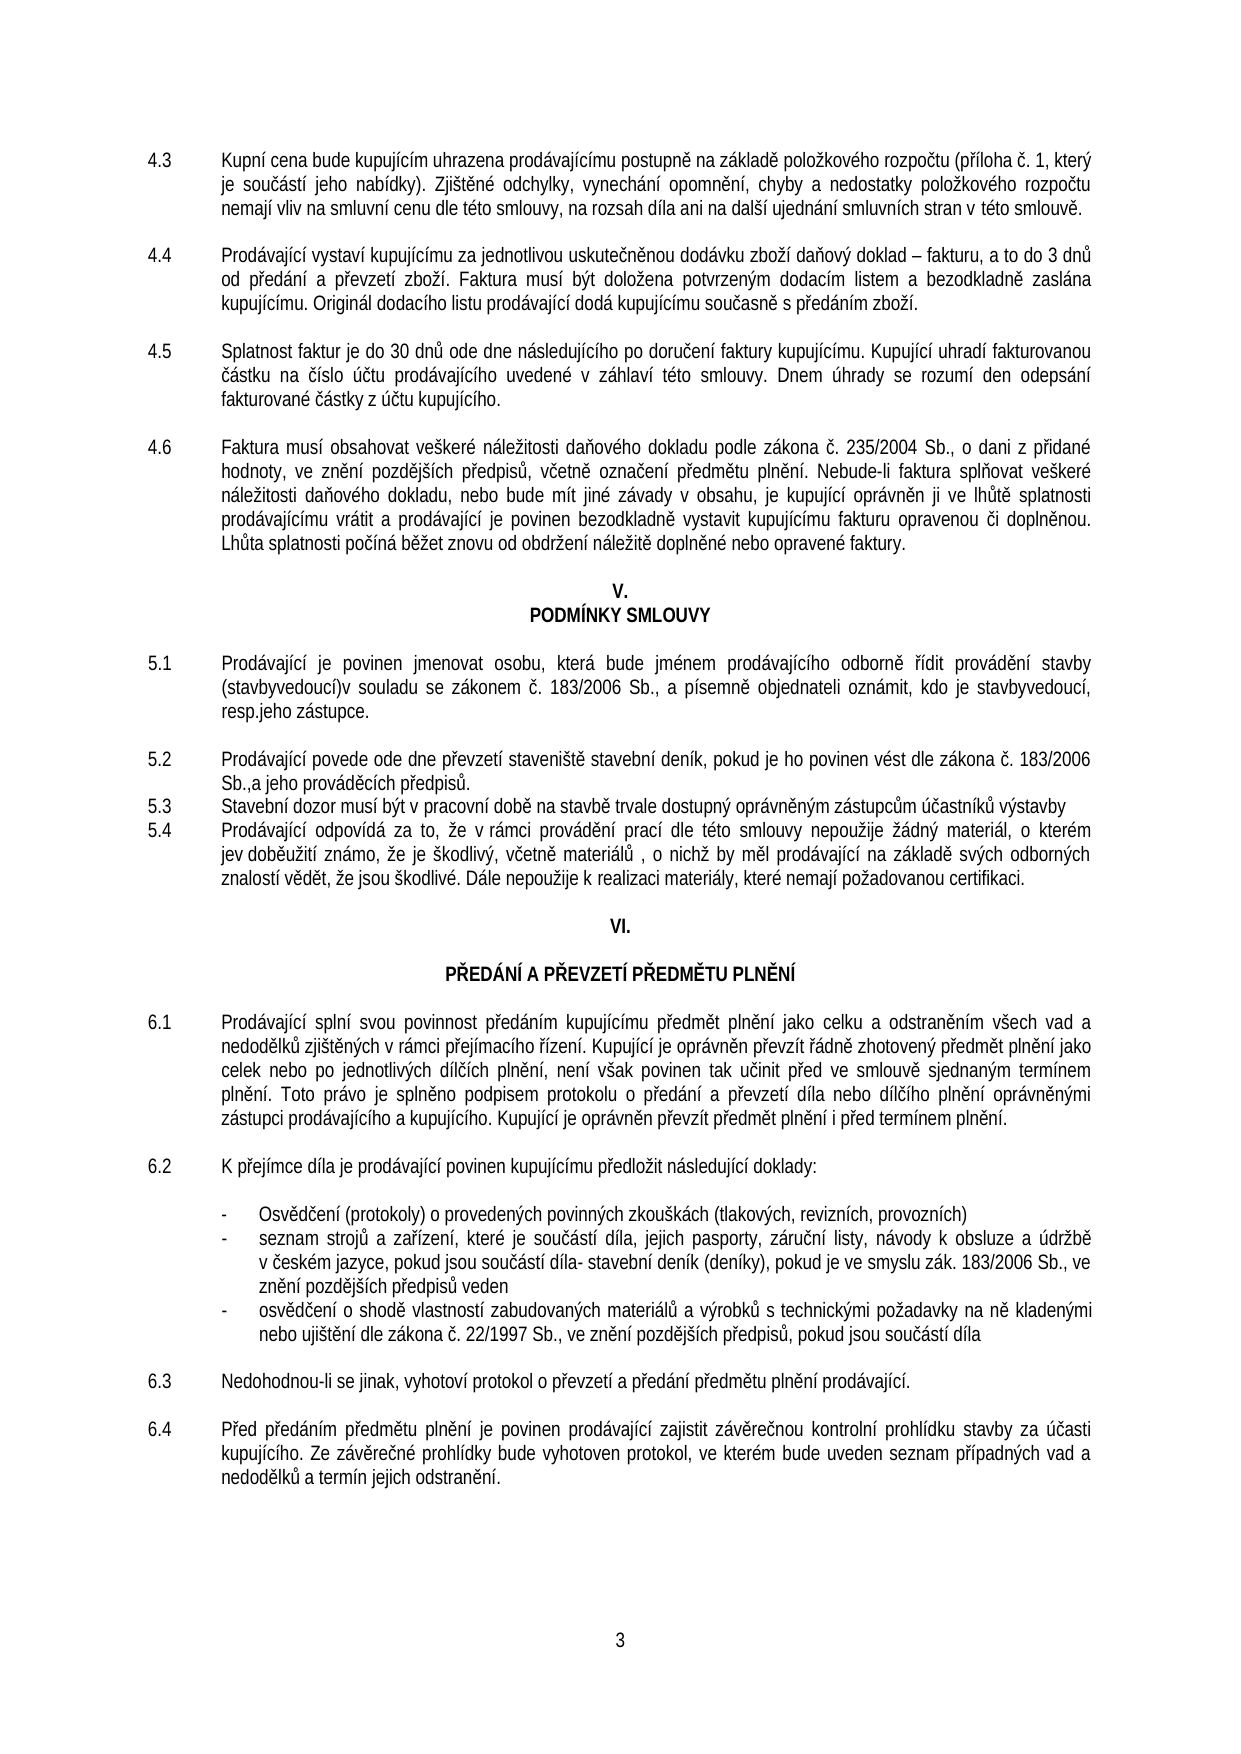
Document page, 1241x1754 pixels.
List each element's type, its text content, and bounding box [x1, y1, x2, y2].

text 6.4 Před předáním předmětu plnění je povinen prodávající zajistit závěrečnou kontrolní prohlídku stavby za účasti kupujícího. Ze závěrečné prohlídky bude vyhotoven protokol, ve kterém bude uveden seznam případných vad a nedodělků a termín jejich odstranění. [148, 1417, 1093, 1489]
text PŘEDÁNÍ A PŘEVZETÍ PŘEDMĚTU PLNĚNÍ [148, 962, 1093, 986]
text 6.2 K přejímce díla je prodávající povinen kupujícímu předložit následující doklady: [148, 1154, 1093, 1178]
list seznam strojů a zařízení, které je součástí díla, jejich pasporty, záruční listy, návody k obsluze a údržbě v českém jazyce, pokud jsou součástí díla- stavební deník (deníky), pokud je ve smyslu zák. 183/2006 Sb., ve znění pozdějších předpisů veden [221, 1226, 1093, 1298]
text V. [148, 579, 1093, 603]
text VI. [148, 914, 1093, 938]
text PODMÍNKY SMLOUVY [148, 603, 1093, 627]
text 4.5 Splatnost faktur je do 30 dnů ode dne následujícího po doručení faktury kupujícímu. Kupující uhradí fakturovanou částku na číslo účtu prodávajícího uvedené v záhlaví této smlouvy. Dnem úhrady se rozumí den odepsání fakturované částky z účtu kupujícího. [148, 339, 1093, 411]
text 4.4 Prodávající vystaví kupujícímu za jednotlivou uskutečněnou dodávku zboží daňový doklad – fakturu, a to do 3 dnů od předání a převzetí zboží. Faktura musí být doložena potvrzeným dodacím listem a bezodkladně zaslána kupujícímu. Originál dodacího listu prodávající dodá kupujícímu současně s předáním zboží. [148, 243, 1093, 315]
text 5.3 Stavební dozor musí být v pracovní době na stavbě trvale dostupný oprávněným zástupcům účastníků výstavby [148, 794, 1093, 818]
list osvědčení o shodě vlastností zabudovaných materiálů a výrobků s technickými požadavky na ně kladenými nebo ujištění dle zákona č. 22/1997 Sb., ve znění pozdějších předpisů, pokud jsou součástí díla [221, 1298, 1093, 1346]
text 6.3 Nedohodnou-li se jinak, vyhotoví protokol o převzetí a předání předmětu plnění prodávající. [148, 1369, 1093, 1393]
text 4.3 Kupní cena bude kupujícím uhrazena prodávajícímu postupně na základě položkového rozpočtu (příloha č. 1, který je součástí jeho nabídky). Zjištěné odchylky, vynechání opomnění, chyby a nedostatky položkového rozpočtu nemají vliv na smluvní cenu dle této smlouvy, na rozsah díla ani na další ujednání smluvních stran v této smlouvě. [148, 148, 1093, 219]
text 6.1 Prodávající splní svou povinnost předáním kupujícímu předmět plnění jako celku a odstraněním všech vad a nedodělků zjištěných v rámci přejímacího řízení. Kupující je oprávněn převzít řádně zhotovený předmět plnění jako celek nebo po jednotlivých dílčích plnění, není však povinen tak učinit před ve smlouvě sjednaným termínem plnění. Toto právo je splněno podpisem protokolu o předání a převzetí díla nebo dílčího plnění oprávněnými zástupci prodávajícího a kupujícího. Kupující je oprávněn převzít předmět plnění i před termínem plnění. [148, 1010, 1093, 1130]
list Osvědčení (protokoly) o provedených povinných zkouškách (tlakových, revizních, provozních) [221, 1202, 1093, 1226]
text 5.4 Prodávající odpovídá za to, že v rámci provádění prací dle této smlouvy nepoužije žádný materiál, o kterém jev doběužití známo, že je škodlivý, včetně materiálů , o nichž by měl prodávající na základě svých odborných znalostí vědět, že jsou škodlivé. Dále nepoužije k realizaci materiály, které nemají požadovanou certifikaci. [148, 818, 1093, 890]
text 5.2 Prodávající povede ode dne převzetí staveniště stavební deník, pokud je ho povinen vést dle zákona č. 183/2006 Sb.,a jeho prováděcích předpisů. [148, 747, 1093, 794]
text 5.1 Prodávající je povinen jmenovat osobu, která bude jménem prodávajícího odborně řídit provádění stavby (stavbyvedoucí)v souladu se zákonem č. 183/2006 Sb., a písemně objednateli oznámit, kdo je stavbyvedoucí, resp.jeho zástupce. [148, 651, 1093, 723]
text 4.6 Faktura musí obsahovat veškeré náležitosti daňového dokladu podle zákona č. 235/2004 Sb., o dani z přidané hodnoty, ve znění pozdějších předpisů, včetně označení předmětu plnění. Nebude-li faktura splňovat veškeré náležitosti daňového dokladu, nebo bude mít jiné závady v obsahu, je kupující oprávněn ji ve lhůtě splatnosti prodávajícímu vrátit a prodávající je povinen bezodkladně vystavit kupujícímu fakturu opravenou či doplněnou. Lhůta splatnosti počíná běžet znovu od obdržení náležitě doplněné nebo opravené faktury. [148, 435, 1093, 555]
